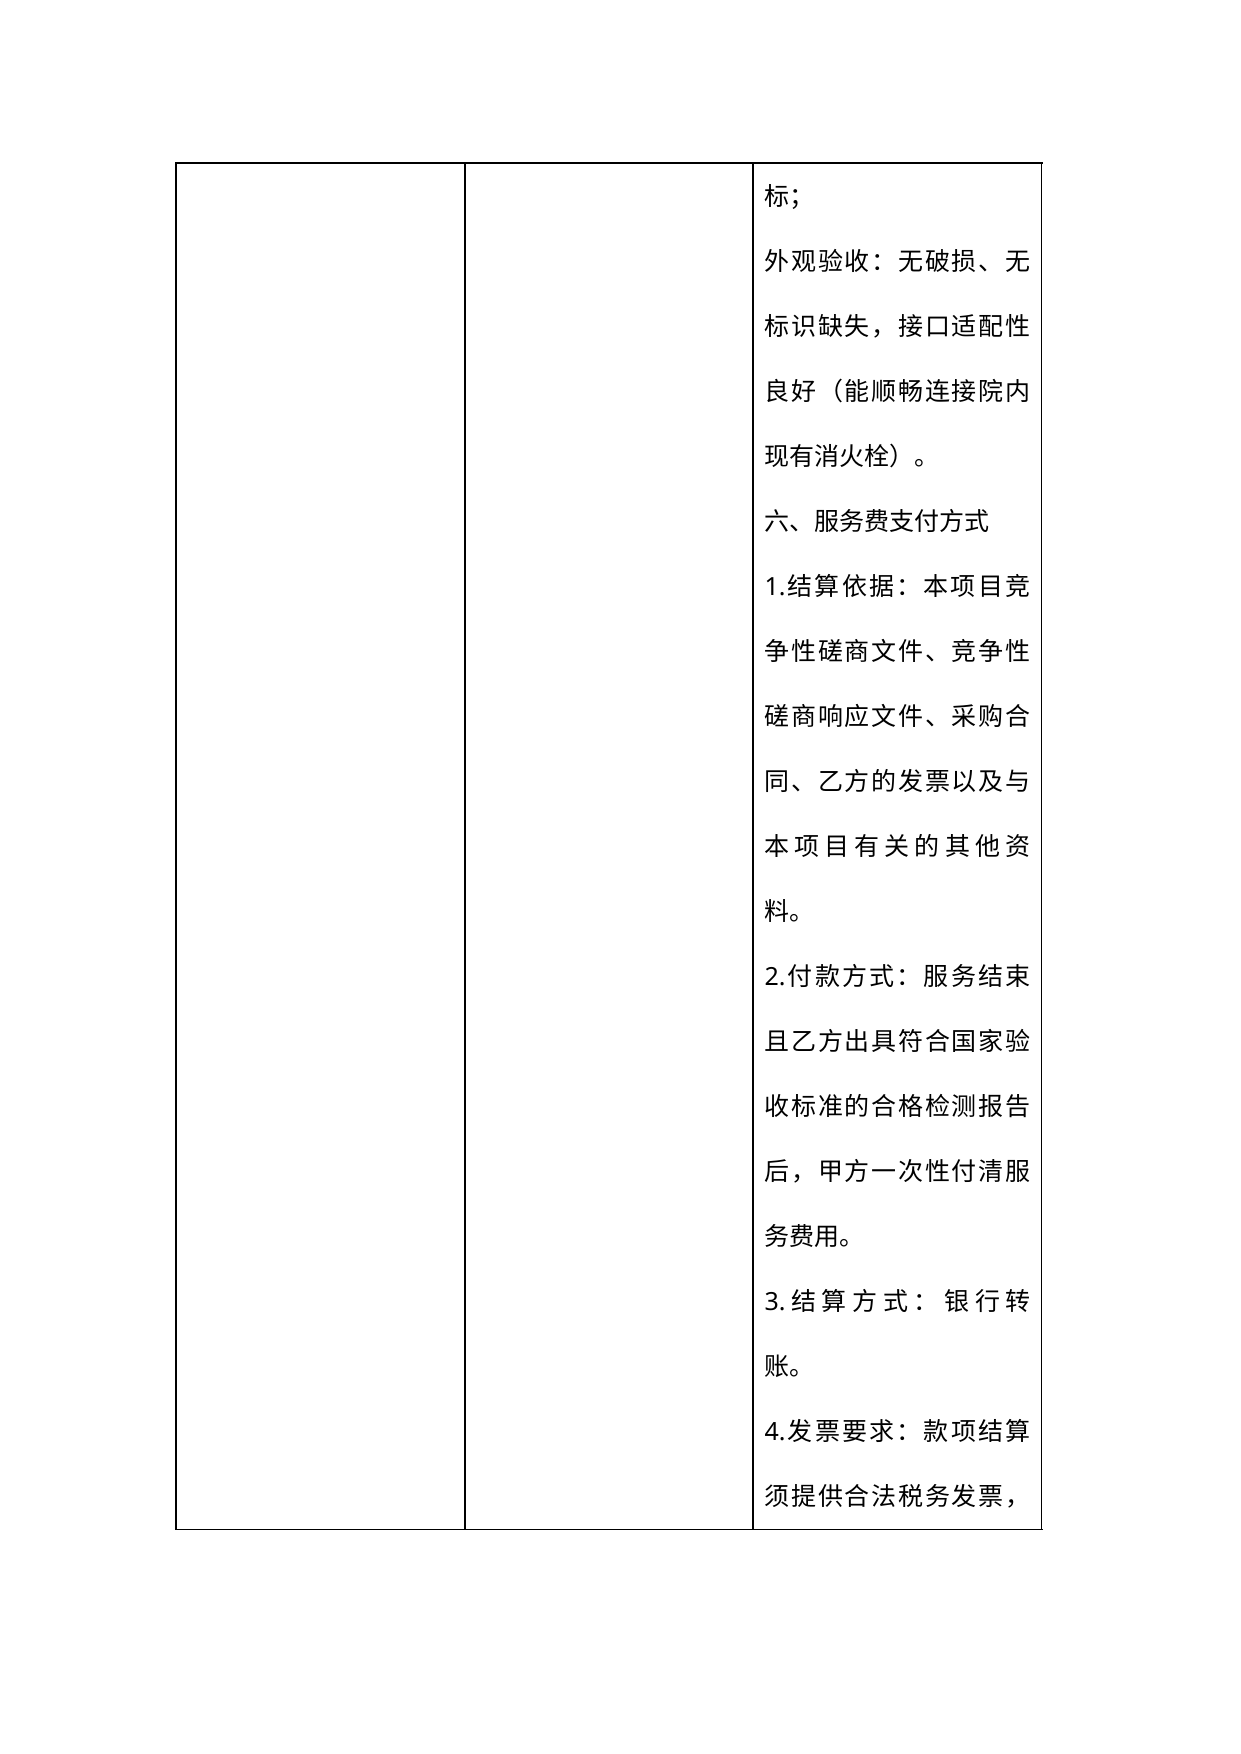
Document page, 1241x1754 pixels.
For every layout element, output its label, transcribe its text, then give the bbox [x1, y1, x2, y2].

table_cell [466, 164, 752, 1528]
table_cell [754, 164, 1041, 1528]
table_cell 1 [177, 164, 464, 1528]
